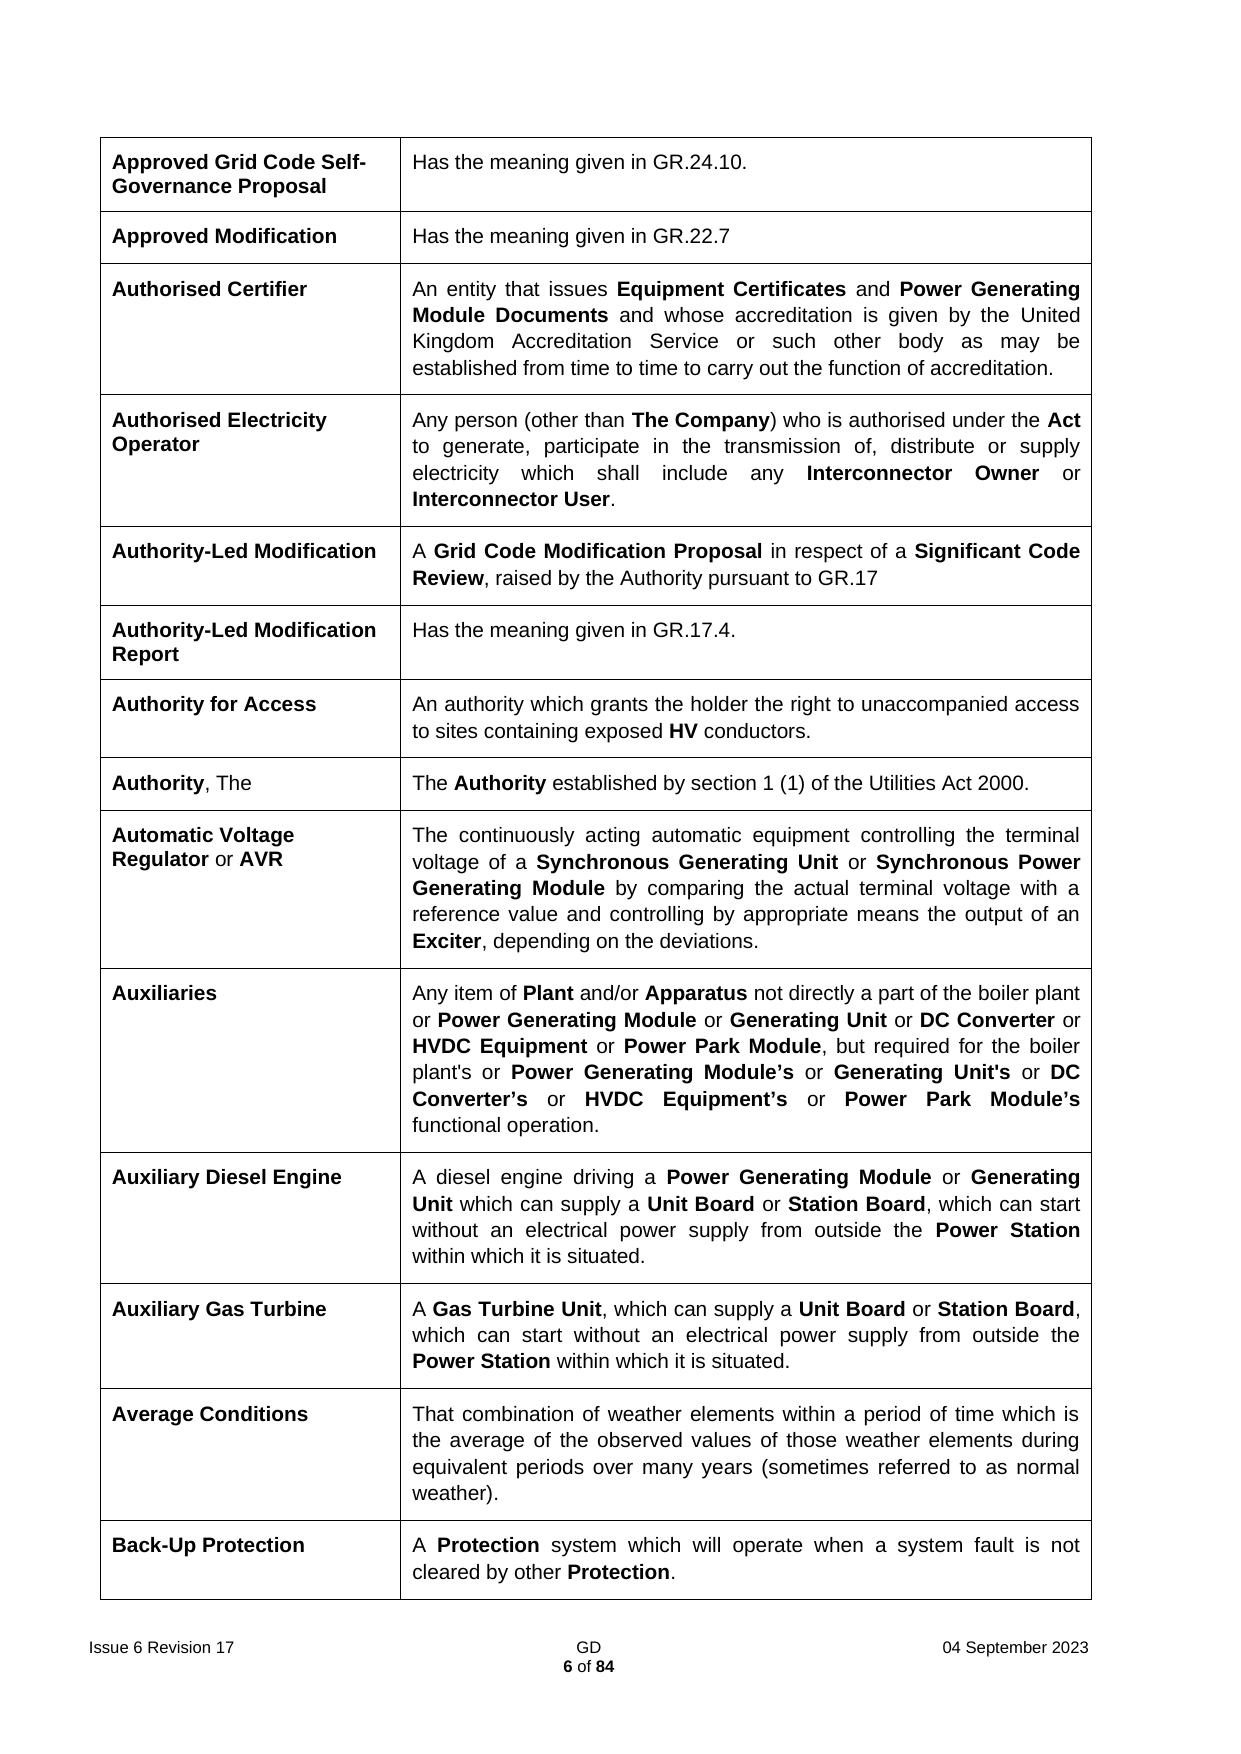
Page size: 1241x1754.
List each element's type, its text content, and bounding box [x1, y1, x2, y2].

table_cell An authority which grants the holder the right to unaccompanied access to sites containing exposed HV conductors. [401, 680, 1091, 757]
table_cell Back-Up Protection [101, 1521, 400, 1598]
table_cell That combination of weather elements within a period of time which is the average of the observed values of those weather elements during equivalent periods over many years (sometimes referred to as normal weather). [401, 1389, 1091, 1520]
table_cell Auxiliaries [101, 969, 400, 1152]
table_cell A Grid Code Modification Proposal in respect of a Significant Code Review, raised by the Authority pursuant to GR.17 [401, 527, 1091, 604]
table_cell The Authority established by section 1 (1) of the Utilities Act 2000. [401, 758, 1091, 810]
table_cell Authority for Access [101, 680, 400, 757]
table_cell Any item of Plant and/or Apparatus not directly a part of the boiler plant or Power Generating Module or Generating Unit or DC Converter or HVDC Equipment or Power Park Module, but required for the boiler plant's or Power Generating Module’s or Generating Unit's or DC Converter’s or HVDC Equipment’s or Power Park Module’s functional operation. [401, 969, 1091, 1152]
table_cell Auxiliary Diesel Engine [101, 1153, 400, 1283]
table_cell Authorised Certifier [101, 264, 400, 394]
table_cell Authority-Led Modification [101, 527, 400, 604]
table_cell Has the meaning given in GR.17.4. [401, 606, 1091, 678]
table_cell Average Conditions [101, 1389, 400, 1520]
table_cell Approved Modification [101, 212, 400, 263]
table_cell Auxiliary Gas Turbine [101, 1284, 400, 1388]
table_cell A Protection system which will operate when a system fault is not cleared by other Protection. [401, 1521, 1091, 1598]
table_cell An entity that issues Equipment Certificates and Power Generating Module Documents and whose accreditation is given by the United Kingdom Accreditation Service or such other body as may be established from time to time to carry out the function of accreditation. [401, 264, 1091, 394]
table_cell The continuously acting automatic equipment controlling the terminal voltage of a Synchronous Generating Unit or Synchronous Power Generating Module by comparing the actual terminal voltage with a reference value and controlling by appropriate means the output of an Exciter, depending on the deviations. [401, 811, 1091, 967]
table_cell Any person (other than The Company) who is authorised under the Act to generate, participate in the transmission of, distribute or supply electricity which shall include any Interconnector Owner or Interconnector User. [401, 395, 1091, 526]
table_cell A diesel engine driving a Power Generating Module or Generating Unit which can supply a Unit Board or Station Board, which can start without an electrical power supply from outside the Power Station within which it is situated. [401, 1153, 1091, 1283]
table_cell Automatic Voltage Regulator or AVR [101, 811, 400, 967]
table_cell Authority, The [101, 758, 400, 810]
table_cell Authority-Led Modification Report [101, 606, 400, 678]
table_cell A Gas Turbine Unit, which can supply a Unit Board or Station Board, which can start without an electrical power supply from outside the Power Station within which it is situated. [401, 1284, 1091, 1388]
table_cell Has the meaning given in GR.24.10. [401, 138, 1091, 211]
table_cell Approved Grid Code Self-Governance Proposal [101, 138, 400, 211]
table_cell Has the meaning given in GR.22.7 [401, 212, 1091, 263]
table_cell Authorised Electricity Operator [101, 395, 400, 526]
